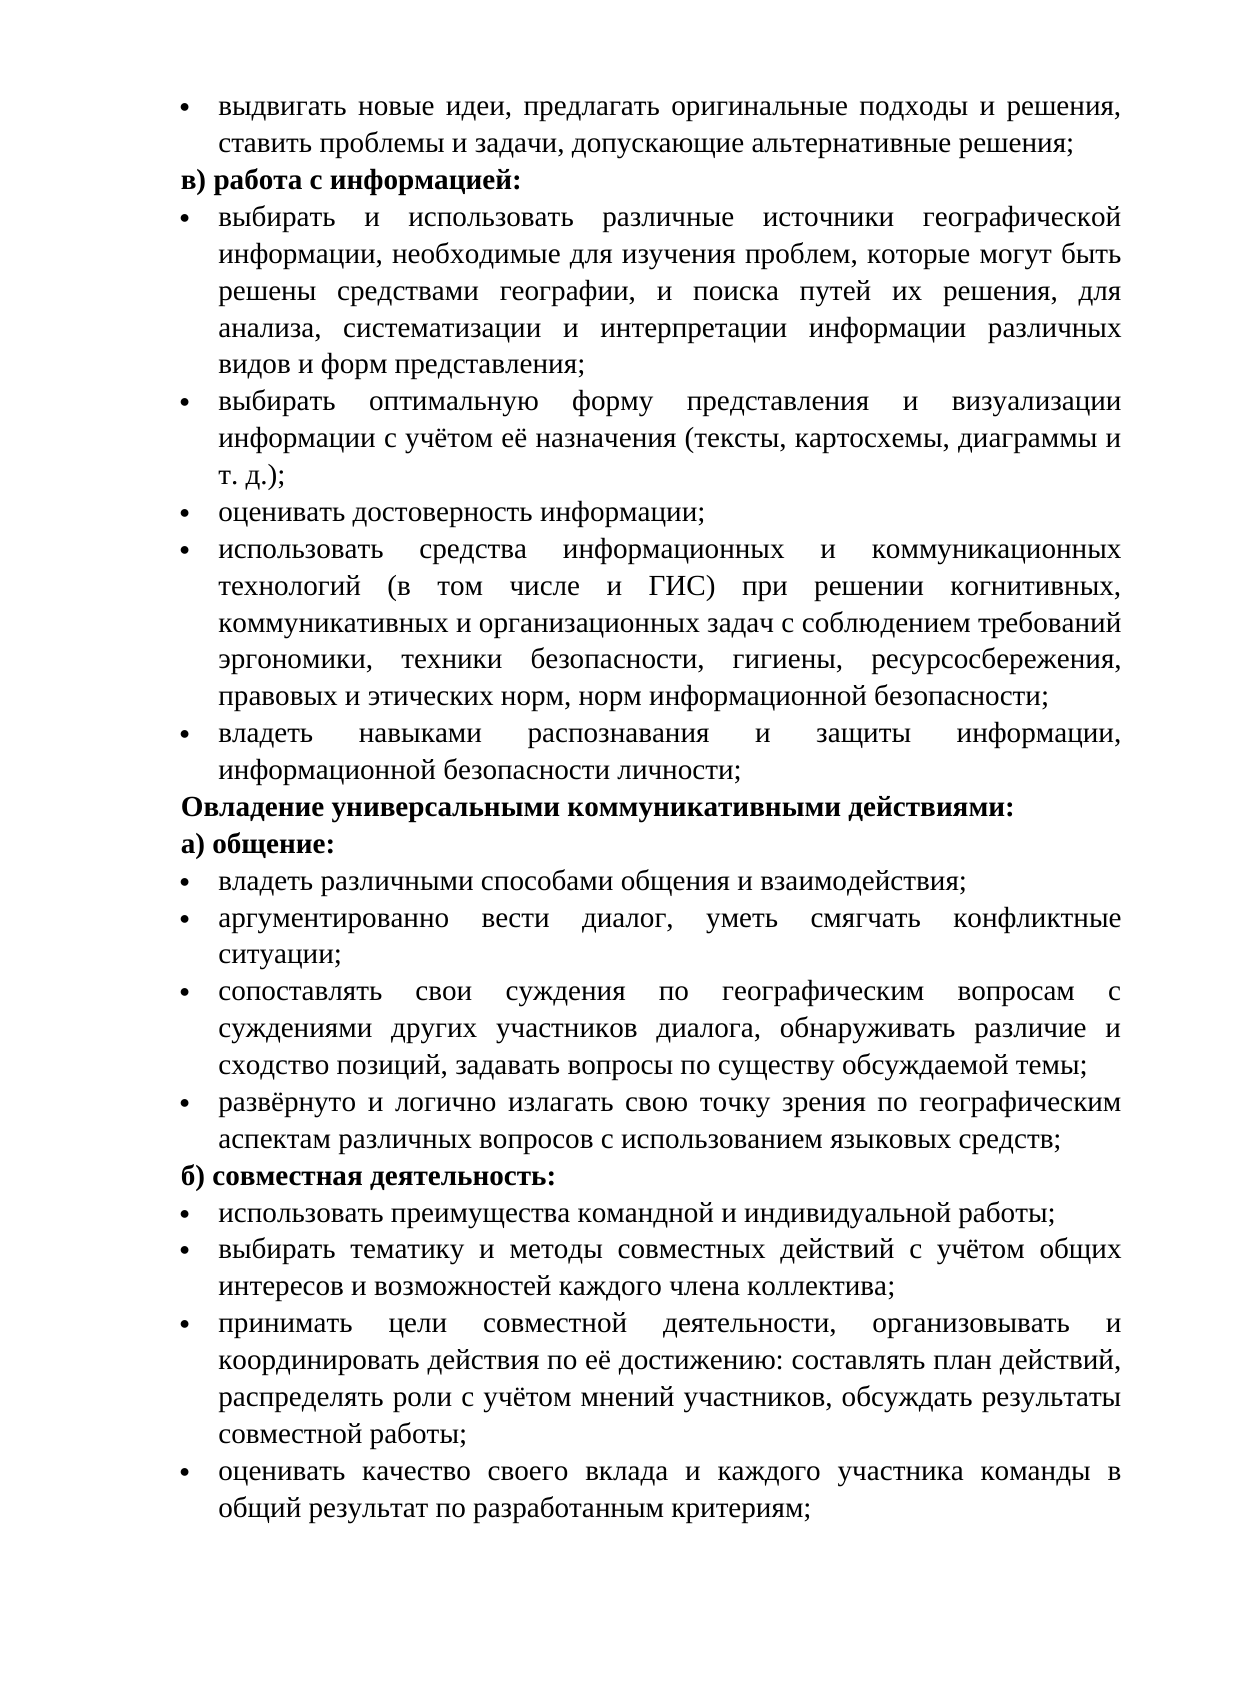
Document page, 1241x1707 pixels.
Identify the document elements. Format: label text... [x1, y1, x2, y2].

list выдвигать новые идеи, предлагать оригинальные подходы и решения, ставить проблемы и задачи, допускающие альтернативные решения; [181, 88, 1122, 159]
list использовать преимущества командной и индивидуальной работы; [181, 1195, 1122, 1228]
list владеть различными способами общения и взаимодействия; [181, 863, 1122, 896]
text а) общение: [118, 826, 1122, 859]
list сопоставлять свои суждения по географическим вопросам с суждениями других участников диалога, обнаруживать различие и сходство позиций, задавать вопросы по существу обсуждаемой темы; [181, 973, 1122, 1081]
list принимать цели совместной деятельности, организовывать и координировать действия по её достижению: составлять план действий, распределять роли с учётом мнений участников, обсуждать результаты совместной работы; [181, 1305, 1122, 1449]
list выбирать оптимальную форму представления и визуализации информации с учётом её назначения (тексты, картосхемы, диаграммы и т. д.); [181, 383, 1122, 491]
list владеть навыками распознавания и защиты информации, информационной безопасности личности; [181, 715, 1122, 786]
list выбирать и использовать различные источники географической информации, необходимые для изучения проблем, которые могут быть решены средствами географии, и поиска путей их решения, для анализа, систематизации и интерпретации информации различных видов и форм представления; [181, 199, 1122, 380]
list оценивать качество своего вклада и каждого участника команды в общий результат по разработанным критериям; [181, 1453, 1122, 1523]
list выбирать тематику и методы совместных действий с учётом общих интересов и возможностей каждого члена коллектива; [181, 1232, 1122, 1302]
text б) совместная деятельность: [118, 1158, 1122, 1191]
list оценивать достоверность информации; [181, 494, 1122, 528]
list аргументированно вести диалог, уметь смягчать конфликтные ситуации; [181, 900, 1122, 970]
list развёрнуто и логично излагать свою точку зрения по географическим аспектам различных вопросов с использованием языковых средств; [181, 1084, 1122, 1154]
text в) работа с информацией: [118, 162, 1122, 196]
text Овладение универсальными коммуникативными действиями: [118, 789, 1122, 823]
list использовать средства информационных и коммуникационных технологий (в том числе и ГИС) при решении когнитивных, коммуникативных и организационных задач с соблюдением требований эргономики, техники безопасности, гигиены, ресурсосбережения, правовых и этических норм, норм информационной безопасности; [181, 531, 1122, 712]
